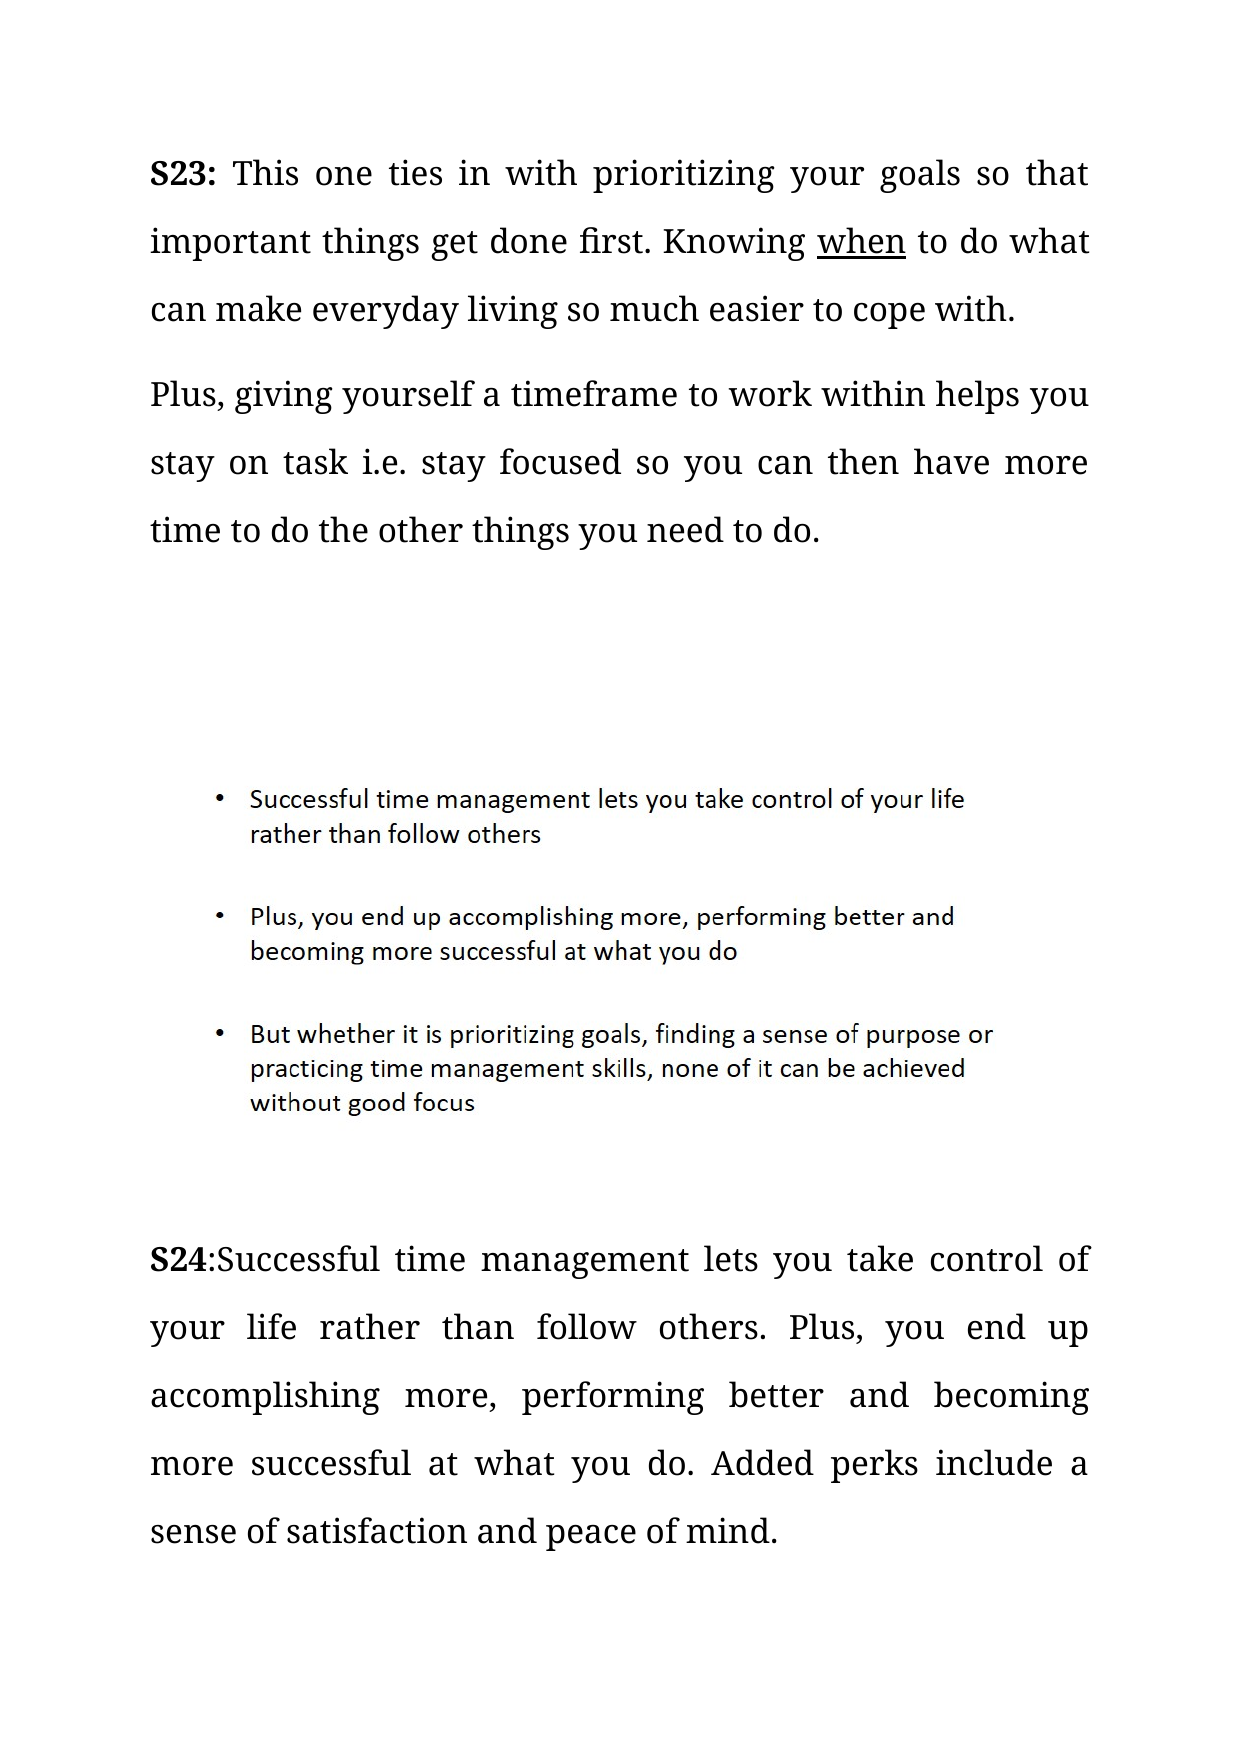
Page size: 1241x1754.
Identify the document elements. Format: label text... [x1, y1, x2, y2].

text S23: This one ties in with prioritizing your goals so that important things get done first. Knowing when to do what can make everyday living so much easier to cope with. [150, 150, 1090, 332]
text S24:Successful time management lets you take control of your life rather than follow others. Plus, you end up accomplishing more, performing better and becoming more successful at what you do. Added perks include a sense of satisfaction and peace of mind. [150, 1236, 1090, 1553]
text Plus, giving yourself a timeframe to work within helps you stay on task i.e. stay focused so you can then have more time to do the other things you need to do. [150, 371, 1090, 553]
picture [150, 676, 1090, 1205]
